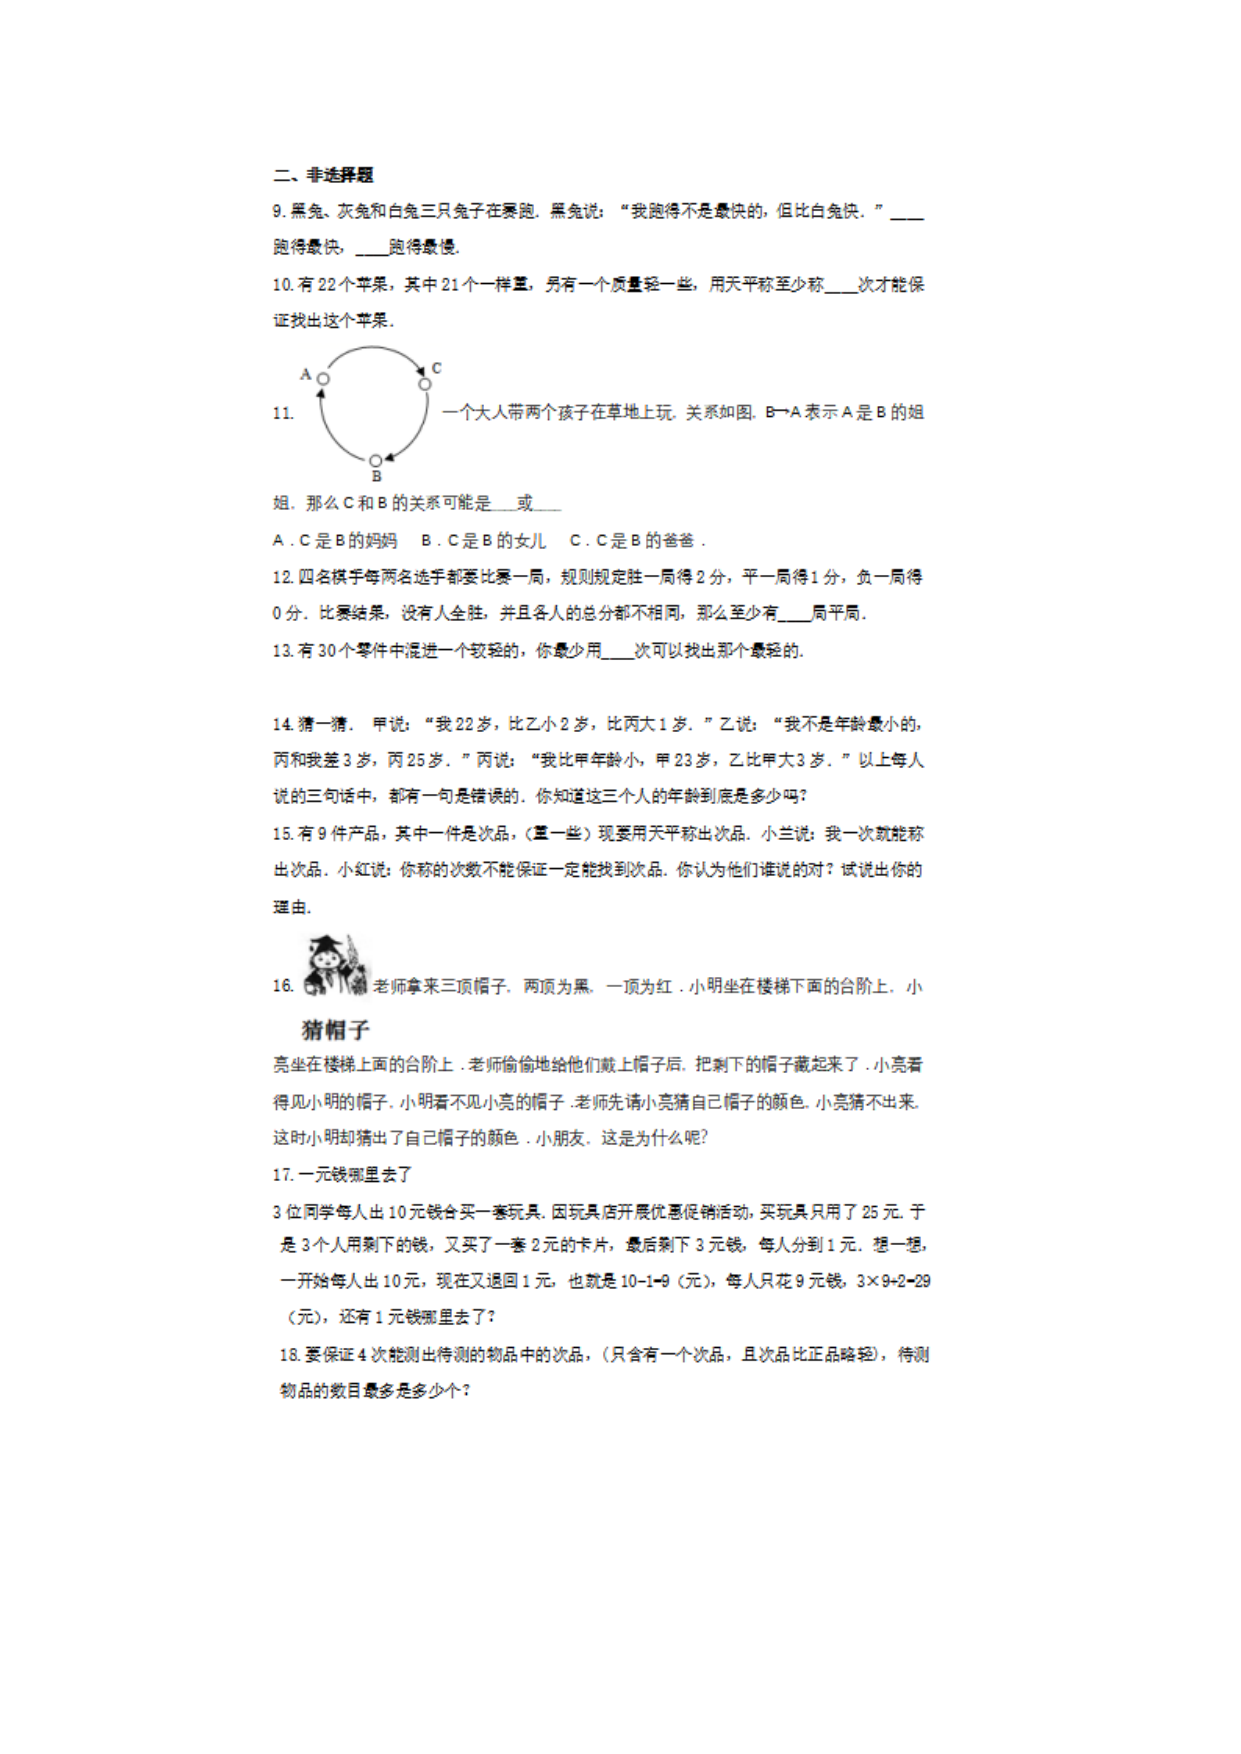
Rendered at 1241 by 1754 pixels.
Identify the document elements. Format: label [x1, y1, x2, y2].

picture [251, 162, 989, 1231]
picture [258, 1234, 982, 1529]
